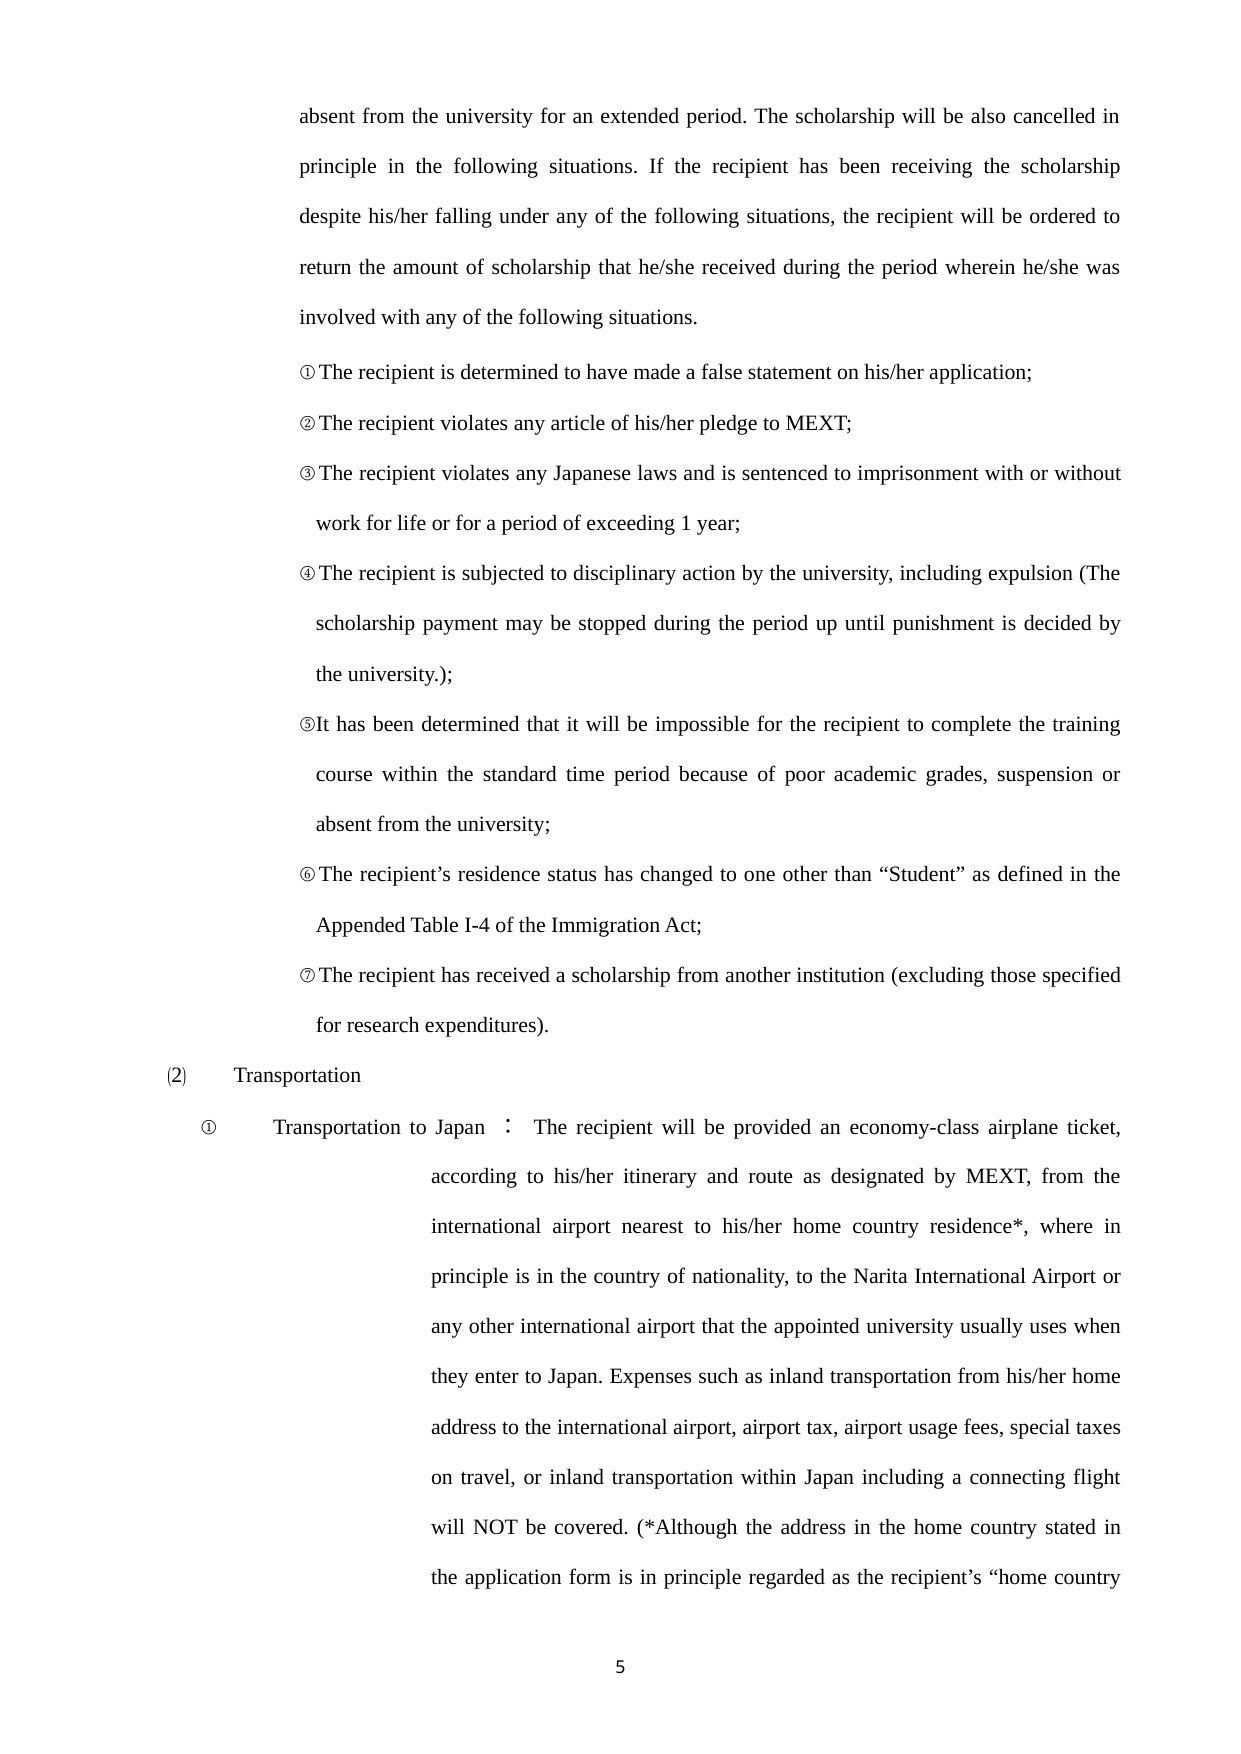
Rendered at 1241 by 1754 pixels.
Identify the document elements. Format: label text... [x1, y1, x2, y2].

text ⑤It has been determined that it will be impossible for the recipient to complete the training course within the standard time period because of poor academic grades, suspension or absent from the university; [295, 698, 1122, 849]
text ⑥ The recipient’s residence status has changed to one other than “Student” as defined in the Appended Table I-4 of the Immigration Act; [295, 849, 1122, 949]
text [156, 91, 1122, 342]
text (2) Transportation [156, 1050, 1122, 1100]
text ② The recipient violates any article of his/her pledge to MEXT; [295, 397, 1122, 447]
text ④ The recipient is subjected to disciplinary action by the university, including expulsion (The scholarship payment may be stopped during the period up until punishment is decided by the university.); [295, 548, 1122, 698]
text ③ The recipient violates any Japanese laws and is sentenced to imprisonment with or without work for life or for a period of exceeding 1 year; [295, 447, 1122, 548]
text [184, 1100, 1122, 1602]
text ⑦ The recipient has received a scholarship from another institution (excluding those specified for research expenditures). [295, 949, 1122, 1050]
text ① The recipient is determined to have made a false statement on his/her application; [295, 347, 1122, 397]
